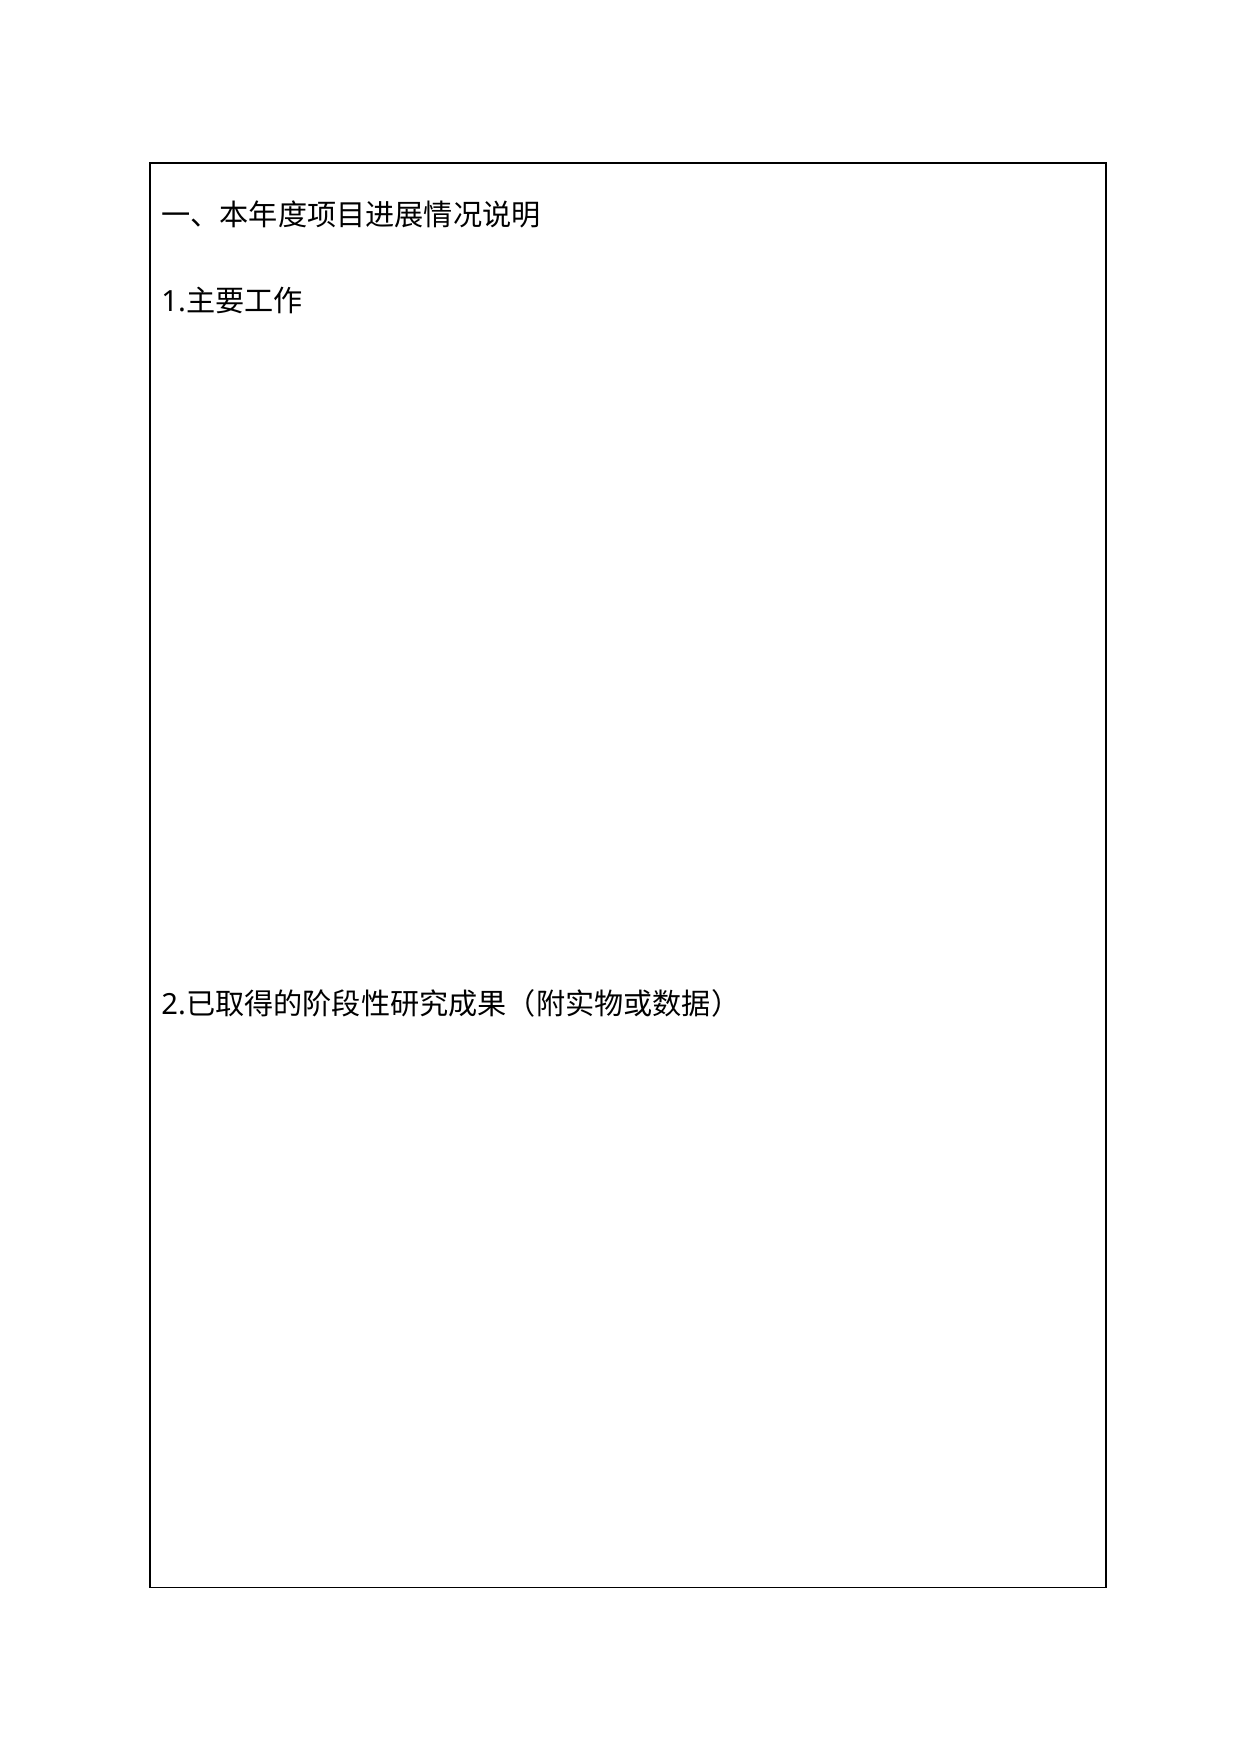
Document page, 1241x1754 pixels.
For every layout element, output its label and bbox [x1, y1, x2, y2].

table_header [151, 164, 1105, 1587]
